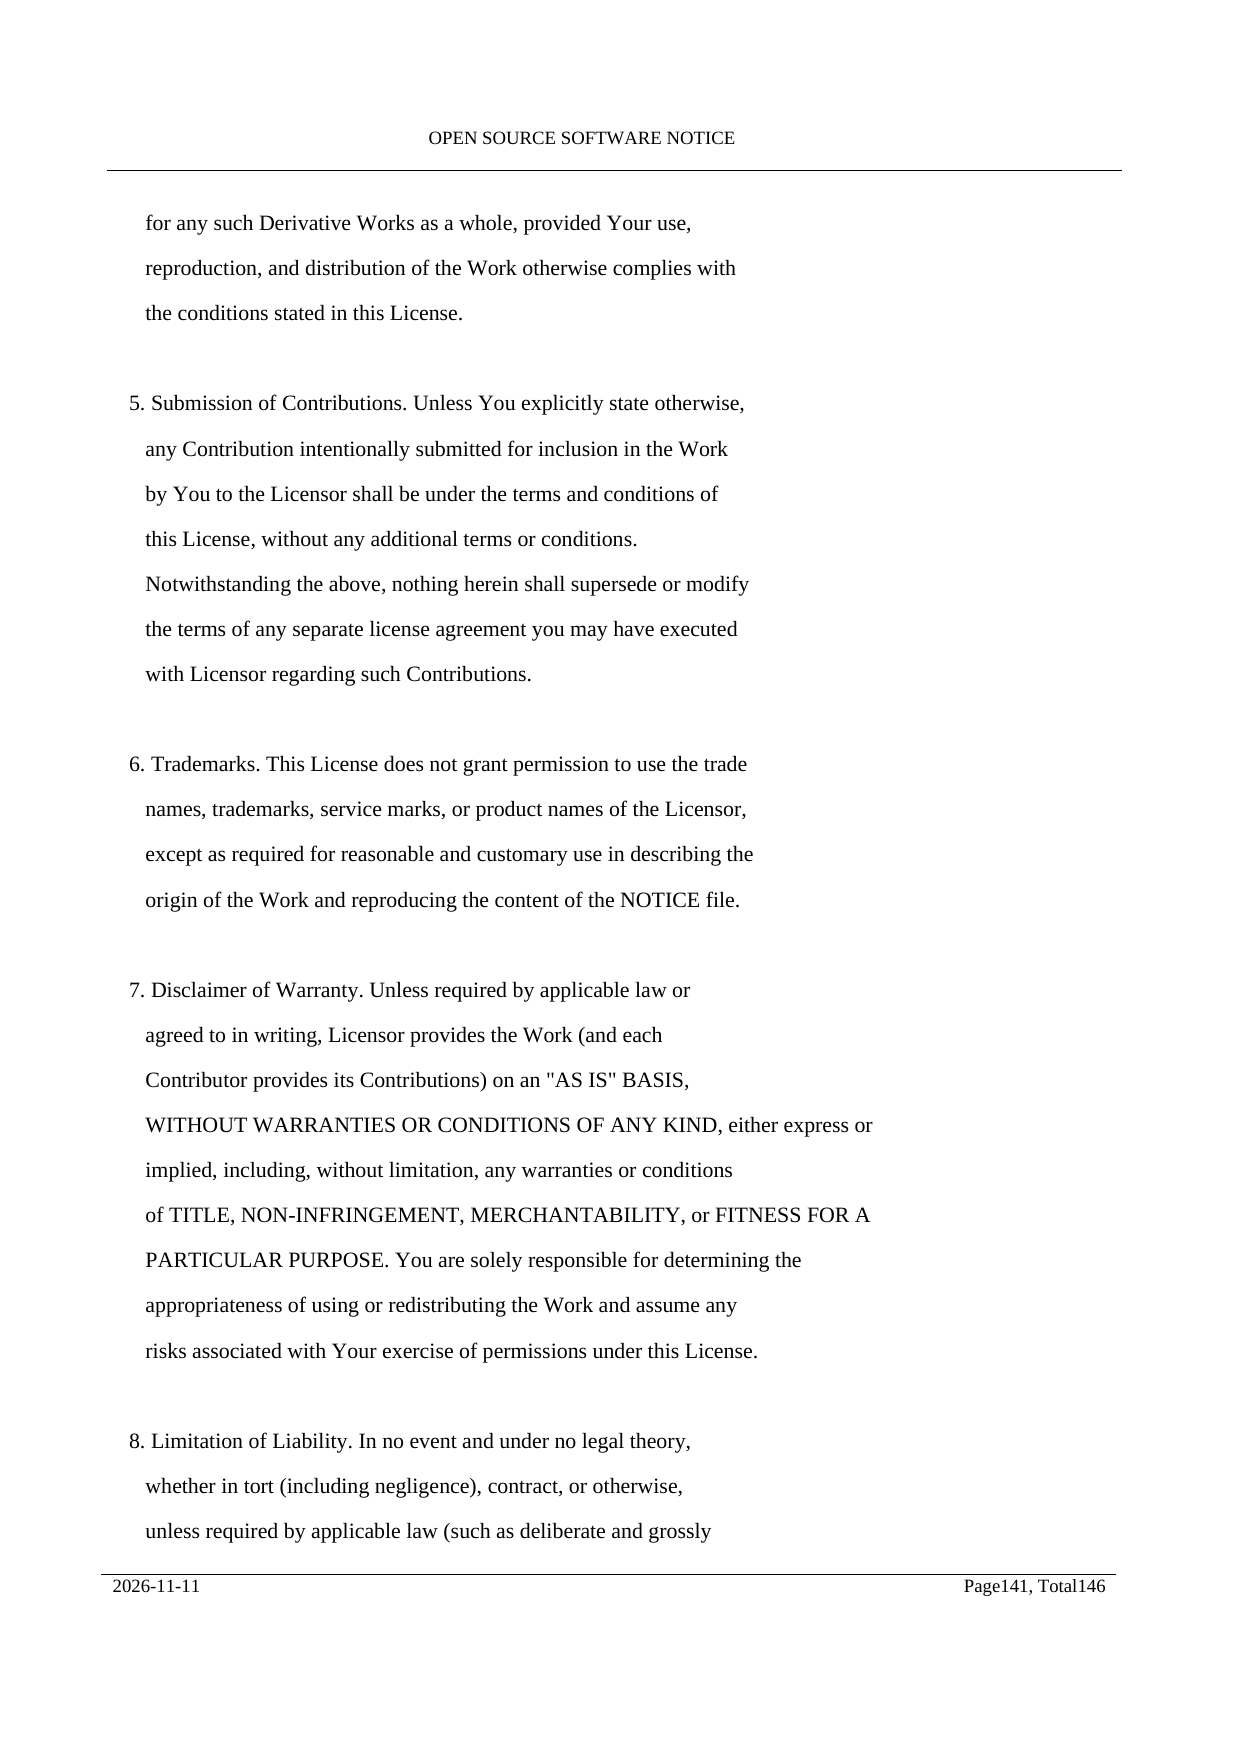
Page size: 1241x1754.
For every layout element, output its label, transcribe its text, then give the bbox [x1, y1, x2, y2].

text 8. Limitation of Liability. In no event and under no legal theory, [112, 1424, 1128, 1457]
text 5. Submission of Contributions. Unless You explicitly state otherwise, [112, 387, 1128, 419]
text 7. Disclaimer of Warranty. Unless required by applicable law or [112, 973, 1128, 1006]
text this License, without any additional terms or conditions. [112, 522, 1128, 554]
text unless required by applicable law (such as deliberate and grossly [112, 1514, 1128, 1547]
text with Licensor regarding such Contributions. [112, 657, 1128, 690]
text implied, including, without limitation, any warranties or conditions [112, 1153, 1128, 1186]
text reproduction, and distribution of the Work otherwise complies with [112, 251, 1128, 284]
text of TITLE, NON-INFRINGEMENT, MERCHANTABILITY, or FITNESS FOR A [112, 1199, 1128, 1231]
text except as required for reasonable and customary use in describing the [112, 838, 1128, 870]
text WITHOUT WARRANTIES OR CONDITIONS OF ANY KIND, either express or [112, 1108, 1128, 1141]
text for any such Derivative Works as a whole, provided Your use, [112, 206, 1128, 239]
text PARTICULAR PURPOSE. You are solely responsible for determining the [112, 1244, 1128, 1276]
text the terms of any separate license agreement you may have executed [112, 612, 1128, 645]
text Contributor provides its Contributions) on an "AS IS" BASIS, [112, 1063, 1128, 1096]
text appropriateness of using or redistributing the Work and assume any [112, 1289, 1128, 1321]
text by You to the Licensor shall be under the terms and conditions of [112, 477, 1128, 509]
text 6. Trademarks. This License does not grant permission to use the trade [112, 748, 1128, 780]
text Notwithstanding the above, nothing herein shall supersede or modify [112, 567, 1128, 600]
text risks associated with Your exercise of permissions under this License. [112, 1334, 1128, 1366]
text the conditions stated in this License. [112, 297, 1128, 329]
text names, trademarks, service marks, or product names of the Licensor, [112, 793, 1128, 825]
text any Contribution intentionally submitted for inclusion in the Work [112, 432, 1128, 464]
text origin of the Work and reproducing the content of the NOTICE file. [112, 883, 1128, 915]
text agreed to in writing, Licensor provides the Work (and each [112, 1018, 1128, 1051]
text whether in tort (including negligence), contract, or otherwise, [112, 1469, 1128, 1502]
